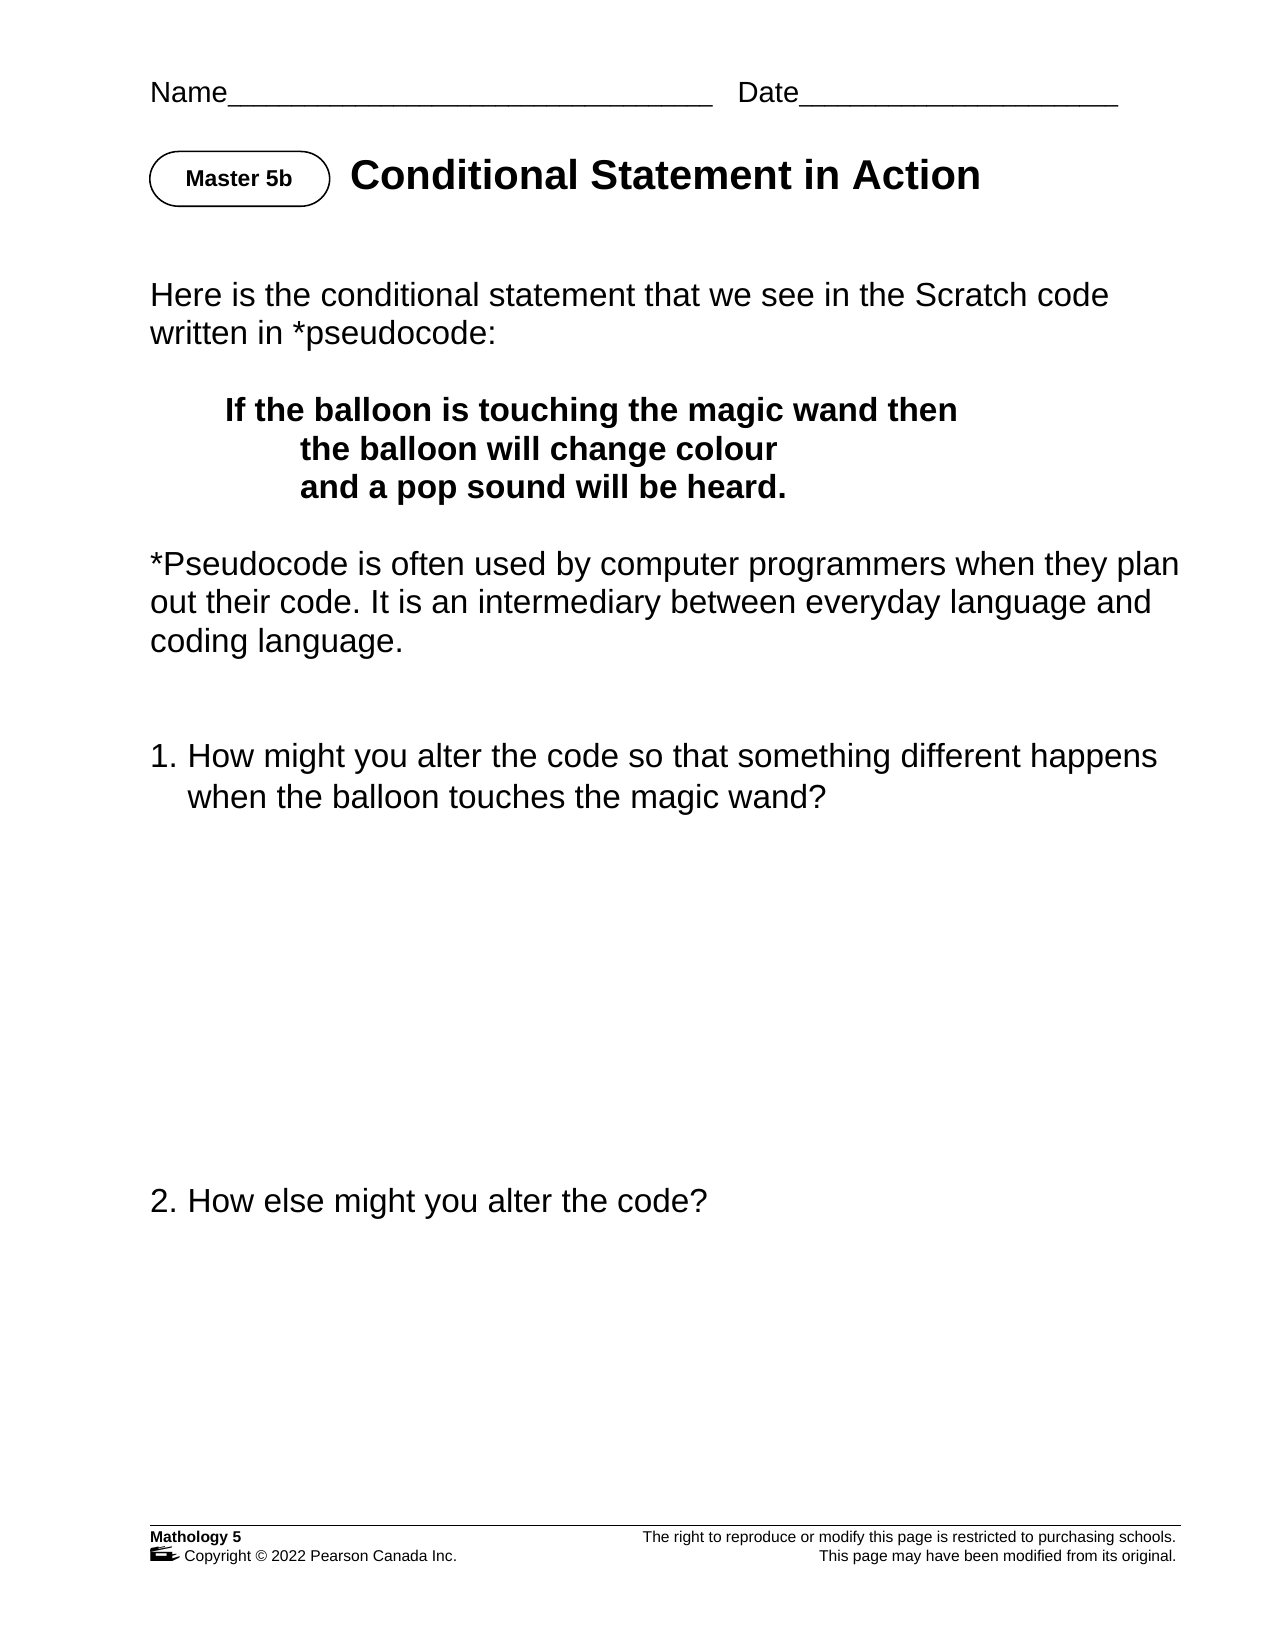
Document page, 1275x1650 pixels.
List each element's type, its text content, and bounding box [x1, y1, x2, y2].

text If the balloon is touching the magic wand then [150, 390, 1181, 428]
text Conditional Statement in Action [306, 150, 1181, 198]
picture [150, 1546, 180, 1561]
text Here is the conditional statement that we see in the Scratch code written in *pseudocode: [150, 275, 1181, 352]
list How else might you alter the code? [150, 1182, 1181, 1220]
list How might you alter the code so that something different happens when the balloon touches the magic wand? [150, 736, 1181, 816]
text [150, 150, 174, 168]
text and a pop sound will be heard. [300, 467, 1181, 505]
text the balloon will change colour [300, 428, 1181, 467]
text *Pseudocode is often used by computer programmers when they plan out their code. It is an intermediary between everyday language and coding language. [150, 544, 1181, 659]
